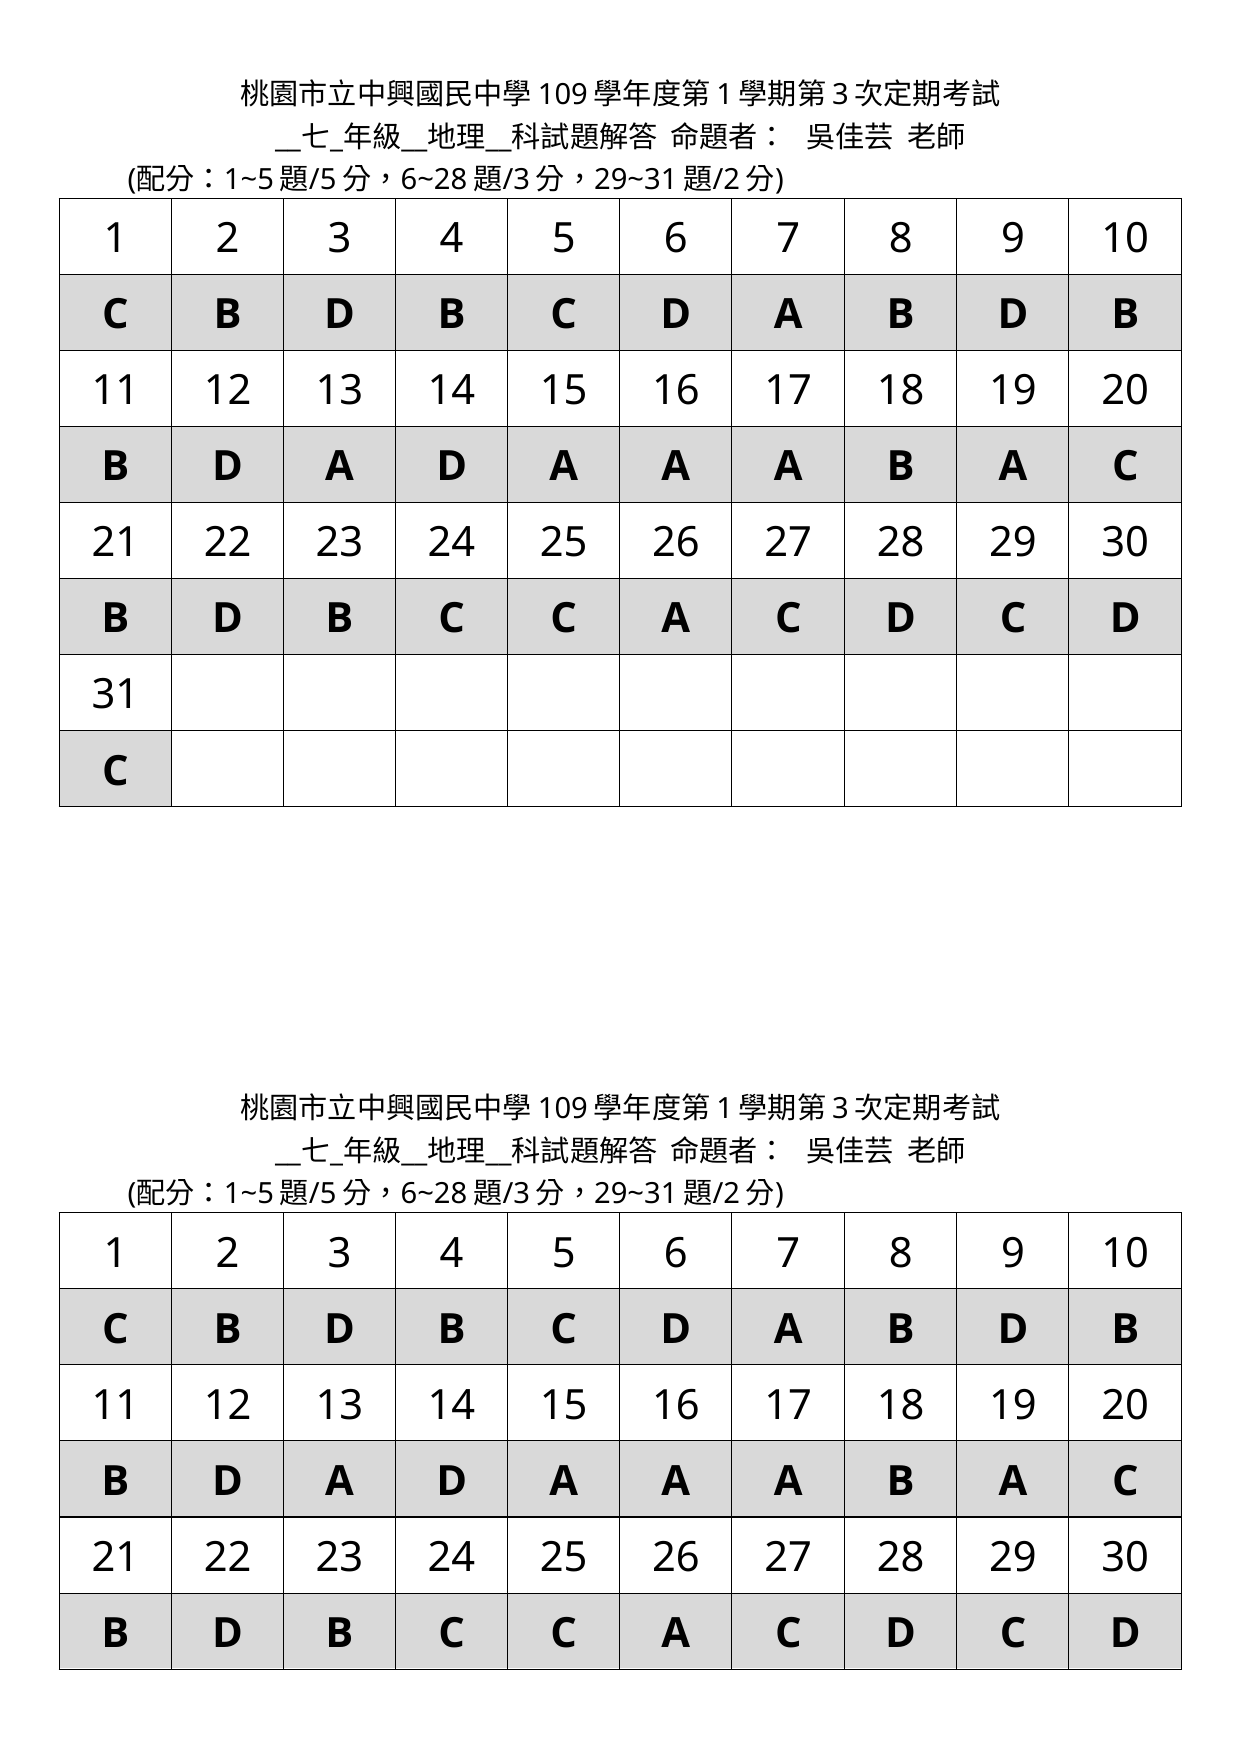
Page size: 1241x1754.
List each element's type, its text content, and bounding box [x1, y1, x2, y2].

table_cell C [957, 579, 1068, 654]
table_cell [732, 731, 844, 806]
table_cell D [620, 1289, 731, 1364]
table_cell 30 [1069, 1518, 1181, 1592]
table_cell A [620, 579, 731, 654]
table_cell C [732, 579, 844, 654]
table_cell [845, 731, 956, 806]
table_cell [620, 655, 731, 730]
table_cell [957, 655, 1068, 730]
table_header 3 [284, 199, 395, 274]
table_cell 22 [172, 1518, 283, 1592]
table_cell [732, 655, 844, 730]
table_cell B [284, 579, 395, 654]
text (配分：1~5題/5分，6~28題/3分，29~31題/2分) [59, 1170, 1181, 1212]
table_cell 26 [620, 1518, 731, 1592]
table_cell B [172, 275, 283, 350]
table_cell [396, 731, 507, 806]
table_header 7 [732, 1213, 844, 1288]
table_cell D [172, 427, 283, 502]
table_cell A [620, 1594, 731, 1668]
text 桃園市立中興國民中學109學年度第1學期第3次定期考試 [59, 71, 1181, 113]
table_cell [284, 731, 395, 806]
table_cell 26 [620, 503, 731, 578]
table_cell 29 [957, 1518, 1068, 1592]
table_cell B [396, 275, 507, 350]
table_cell 31 [60, 655, 171, 730]
table_cell 30 [1069, 503, 1181, 578]
table_cell 21 [60, 1518, 171, 1592]
table_cell 16 [620, 1365, 731, 1440]
table_cell 20 [1069, 351, 1181, 426]
text __七_年級__地理__科試題解答 命題者： 吳佳芸 老師 [59, 113, 1181, 156]
table_cell D [396, 427, 507, 502]
table_cell A [957, 427, 1068, 502]
table_cell B [845, 1289, 956, 1364]
table_cell 17 [732, 351, 844, 426]
table_cell [1069, 731, 1181, 806]
table_header 4 [396, 1213, 507, 1288]
table_cell 25 [508, 1518, 619, 1592]
table_cell D [957, 1289, 1068, 1364]
table_cell C [60, 1289, 171, 1364]
table_cell 22 [172, 503, 283, 578]
table_cell D [172, 1594, 283, 1668]
table_cell [845, 655, 956, 730]
table_cell 24 [396, 1518, 507, 1592]
table_cell C [508, 1289, 619, 1364]
table_cell D [284, 1289, 395, 1364]
table_cell C [60, 731, 171, 806]
table_cell [284, 655, 395, 730]
table_cell A [957, 1441, 1068, 1516]
table_cell A [508, 427, 619, 502]
table_cell B [60, 1594, 171, 1668]
table_header 2 [172, 1213, 283, 1288]
table_cell D [396, 1441, 507, 1516]
table_cell 14 [396, 351, 507, 426]
table_header 5 [508, 1213, 619, 1288]
table_cell C [1069, 1441, 1181, 1516]
table_header 6 [620, 199, 731, 274]
table_header 6 [620, 1213, 731, 1288]
table_cell 28 [845, 503, 956, 578]
table_cell C [508, 275, 619, 350]
table_cell 21 [60, 503, 171, 578]
table_cell C [957, 1594, 1068, 1668]
table_header 9 [957, 1213, 1068, 1288]
table_cell 23 [284, 1518, 395, 1592]
table_cell 16 [620, 351, 731, 426]
table_cell B [172, 1289, 283, 1364]
table_cell A [732, 1289, 844, 1364]
table_cell B [845, 427, 956, 502]
table_cell 19 [957, 1365, 1068, 1440]
table_cell A [620, 427, 731, 502]
table_cell B [845, 275, 956, 350]
table_cell 12 [172, 351, 283, 426]
table_cell 20 [1069, 1365, 1181, 1440]
table_cell [620, 731, 731, 806]
table_cell 23 [284, 503, 395, 578]
table_cell B [60, 1441, 171, 1516]
table_header 10 [1069, 199, 1181, 274]
table_cell 14 [396, 1365, 507, 1440]
table_cell B [60, 427, 171, 502]
text (配分：1~5題/5分，6~28題/3分，29~31題/2分) [59, 156, 1181, 198]
table_cell 15 [508, 1365, 619, 1440]
table_cell D [1069, 1594, 1181, 1668]
text __七_年級__地理__科試題解答 命題者： 吳佳芸 老師 [59, 1127, 1181, 1170]
table_cell B [284, 1594, 395, 1668]
table_cell [1069, 655, 1181, 730]
table_header 1 [60, 199, 171, 274]
table_cell 18 [845, 1365, 956, 1440]
table_cell 28 [845, 1518, 956, 1592]
table_cell C [60, 275, 171, 350]
table_cell B [1069, 1289, 1181, 1364]
table_cell C [396, 1594, 507, 1668]
table_cell 15 [508, 351, 619, 426]
table_cell [172, 731, 283, 806]
table_header 8 [845, 1213, 956, 1288]
table_cell A [284, 427, 395, 502]
table_cell [508, 731, 619, 806]
table_cell B [845, 1441, 956, 1516]
table_header 2 [172, 199, 283, 274]
table_cell C [508, 1594, 619, 1668]
table_cell D [957, 275, 1068, 350]
table_cell 12 [172, 1365, 283, 1440]
text 桃園市立中興國民中學109學年度第1學期第3次定期考試 [59, 1085, 1181, 1127]
table_cell 18 [845, 351, 956, 426]
table_header 1 [60, 1213, 171, 1288]
table_header 10 [1069, 1213, 1181, 1288]
table_header 8 [845, 199, 956, 274]
table_cell B [396, 1289, 507, 1364]
table_cell A [508, 1441, 619, 1516]
table_cell D [284, 275, 395, 350]
table_cell D [845, 1594, 956, 1668]
table_cell C [1069, 427, 1181, 502]
table_cell 24 [396, 503, 507, 578]
table_cell C [732, 1594, 844, 1668]
table_cell A [732, 275, 844, 350]
table_cell 11 [60, 1365, 171, 1440]
table_cell 29 [957, 503, 1068, 578]
table_cell 19 [957, 351, 1068, 426]
table_cell 17 [732, 1365, 844, 1440]
table_cell B [1069, 275, 1181, 350]
table_cell A [732, 1441, 844, 1516]
table_cell D [172, 1441, 283, 1516]
table_cell 27 [732, 1518, 844, 1592]
table_header 3 [284, 1213, 395, 1288]
table_cell D [620, 275, 731, 350]
table_cell A [284, 1441, 395, 1516]
table_cell C [508, 579, 619, 654]
table_cell [396, 655, 507, 730]
table_cell 13 [284, 351, 395, 426]
table_cell A [732, 427, 844, 502]
table_cell 25 [508, 503, 619, 578]
table_cell D [845, 579, 956, 654]
table_header 7 [732, 199, 844, 274]
table_cell 11 [60, 351, 171, 426]
table_cell D [172, 579, 283, 654]
table_cell C [396, 579, 507, 654]
table_header 9 [957, 199, 1068, 274]
table_header 4 [396, 199, 507, 274]
table_header 5 [508, 199, 619, 274]
table_cell A [620, 1441, 731, 1516]
table_cell D [1069, 579, 1181, 654]
table_cell [508, 655, 619, 730]
table_cell B [60, 579, 171, 654]
table_cell [957, 731, 1068, 806]
table_cell [172, 655, 283, 730]
table_cell 13 [284, 1365, 395, 1440]
table_cell 27 [732, 503, 844, 578]
